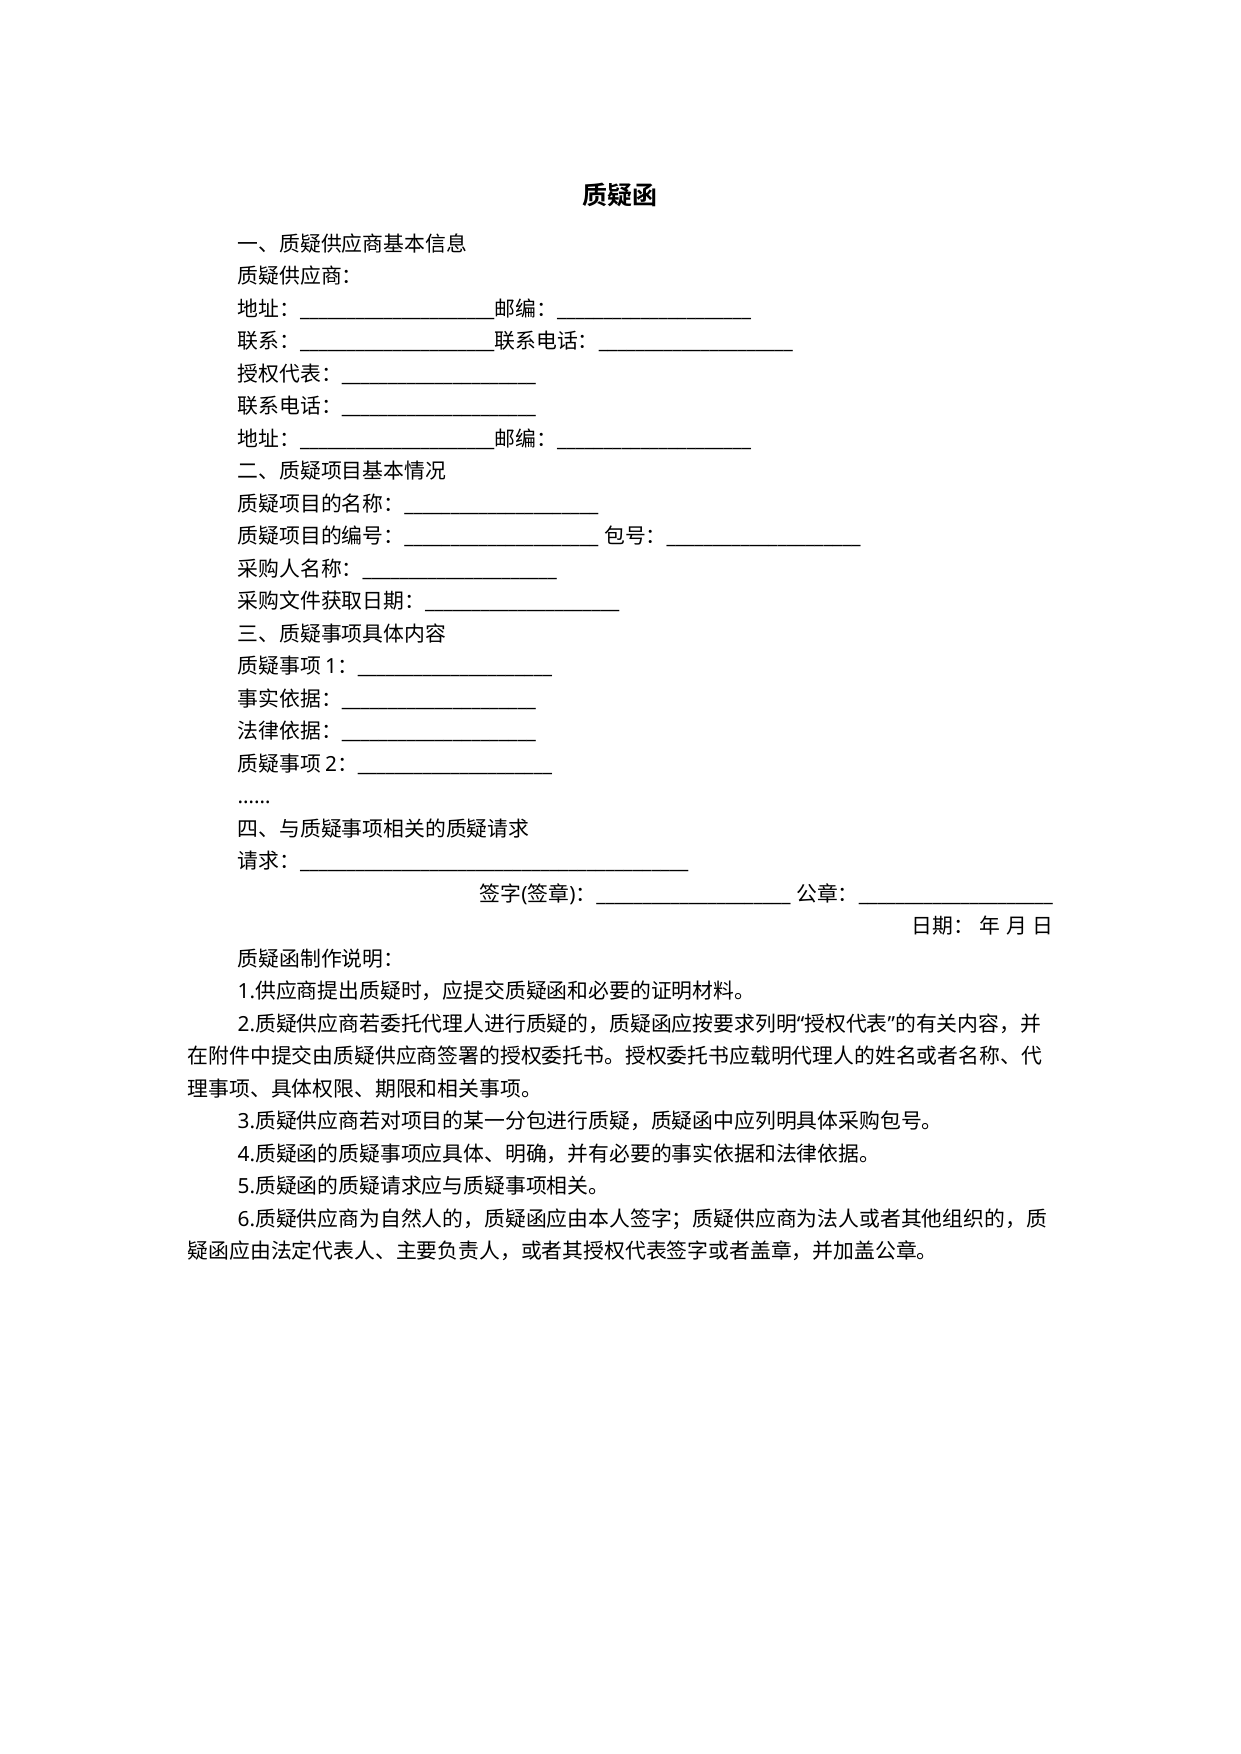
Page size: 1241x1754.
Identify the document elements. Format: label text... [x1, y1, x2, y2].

text 3.质疑供应商若对项目的某一分包进行质疑，质疑函中应列明具体采购包号。 [187, 1104, 1053, 1137]
text 1.供应商提出质疑时，应提交质疑函和必要的证明材料。 [187, 974, 1053, 1007]
text 质疑函制作说明： [187, 942, 1053, 974]
text 事实依据：_____________________ [187, 682, 1053, 714]
text 授权代表：_____________________ [187, 357, 1053, 389]
text 联系：_____________________联系电话：_____________________ [187, 324, 1053, 357]
text 地址：_____________________邮编：_____________________ [187, 292, 1053, 324]
text 三、质疑事项具体内容 [187, 617, 1053, 649]
text 4.质疑函的质疑事项应具体、明确，并有必要的事实依据和法律依据。 [187, 1137, 1053, 1169]
text 质疑项目的编号：_____________________ 包号：_____________________ [187, 519, 1053, 552]
text 二、质疑项目基本情况 [187, 454, 1053, 487]
text 四、与质疑事项相关的质疑请求 [187, 812, 1053, 844]
text 签字(签章)：_____________________ 公章：_____________________ [187, 877, 1053, 909]
text 联系电话：_____________________ [187, 389, 1053, 422]
text 一、质疑供应商基本信息 [187, 227, 1053, 259]
text 法律依据：_____________________ [187, 714, 1053, 747]
text 质疑事项1：_____________________ [187, 649, 1053, 682]
text 2.质疑供应商若委托代理人进行质疑的，质疑函应按要求列明“授权代表”的有关内容，并在附件中提交由质疑供应商签署的授权委托书。授权委托书应载明代理人的姓名或者名称、代理事项、具体权限、期限和相关事项。 [187, 1007, 1053, 1104]
text 质疑项目的名称：_____________________ [187, 487, 1053, 519]
text 采购文件获取日期：_____________________ [187, 584, 1053, 617]
text 6.质疑供应商为自然人的，质疑函应由本人签字；质疑供应商为法人或者其他组织的，质疑函应由法定代表人、主要负责人，或者其授权代表签字或者盖章，并加盖公章。 [187, 1202, 1053, 1267]
text 地址：_____________________邮编：_____________________ [187, 422, 1053, 454]
text 质疑事项2：_____________________ [187, 747, 1053, 779]
text 质疑供应商： [187, 259, 1053, 292]
text 采购人名称：_____________________ [187, 552, 1053, 584]
text 5.质疑函的质疑请求应与质疑事项相关。 [187, 1169, 1053, 1202]
text 请求：__________________________________________ [187, 844, 1053, 877]
text …… [187, 779, 1053, 812]
text 质疑函 [187, 162, 1053, 227]
text 日期： 年 月 日 [187, 909, 1053, 942]
